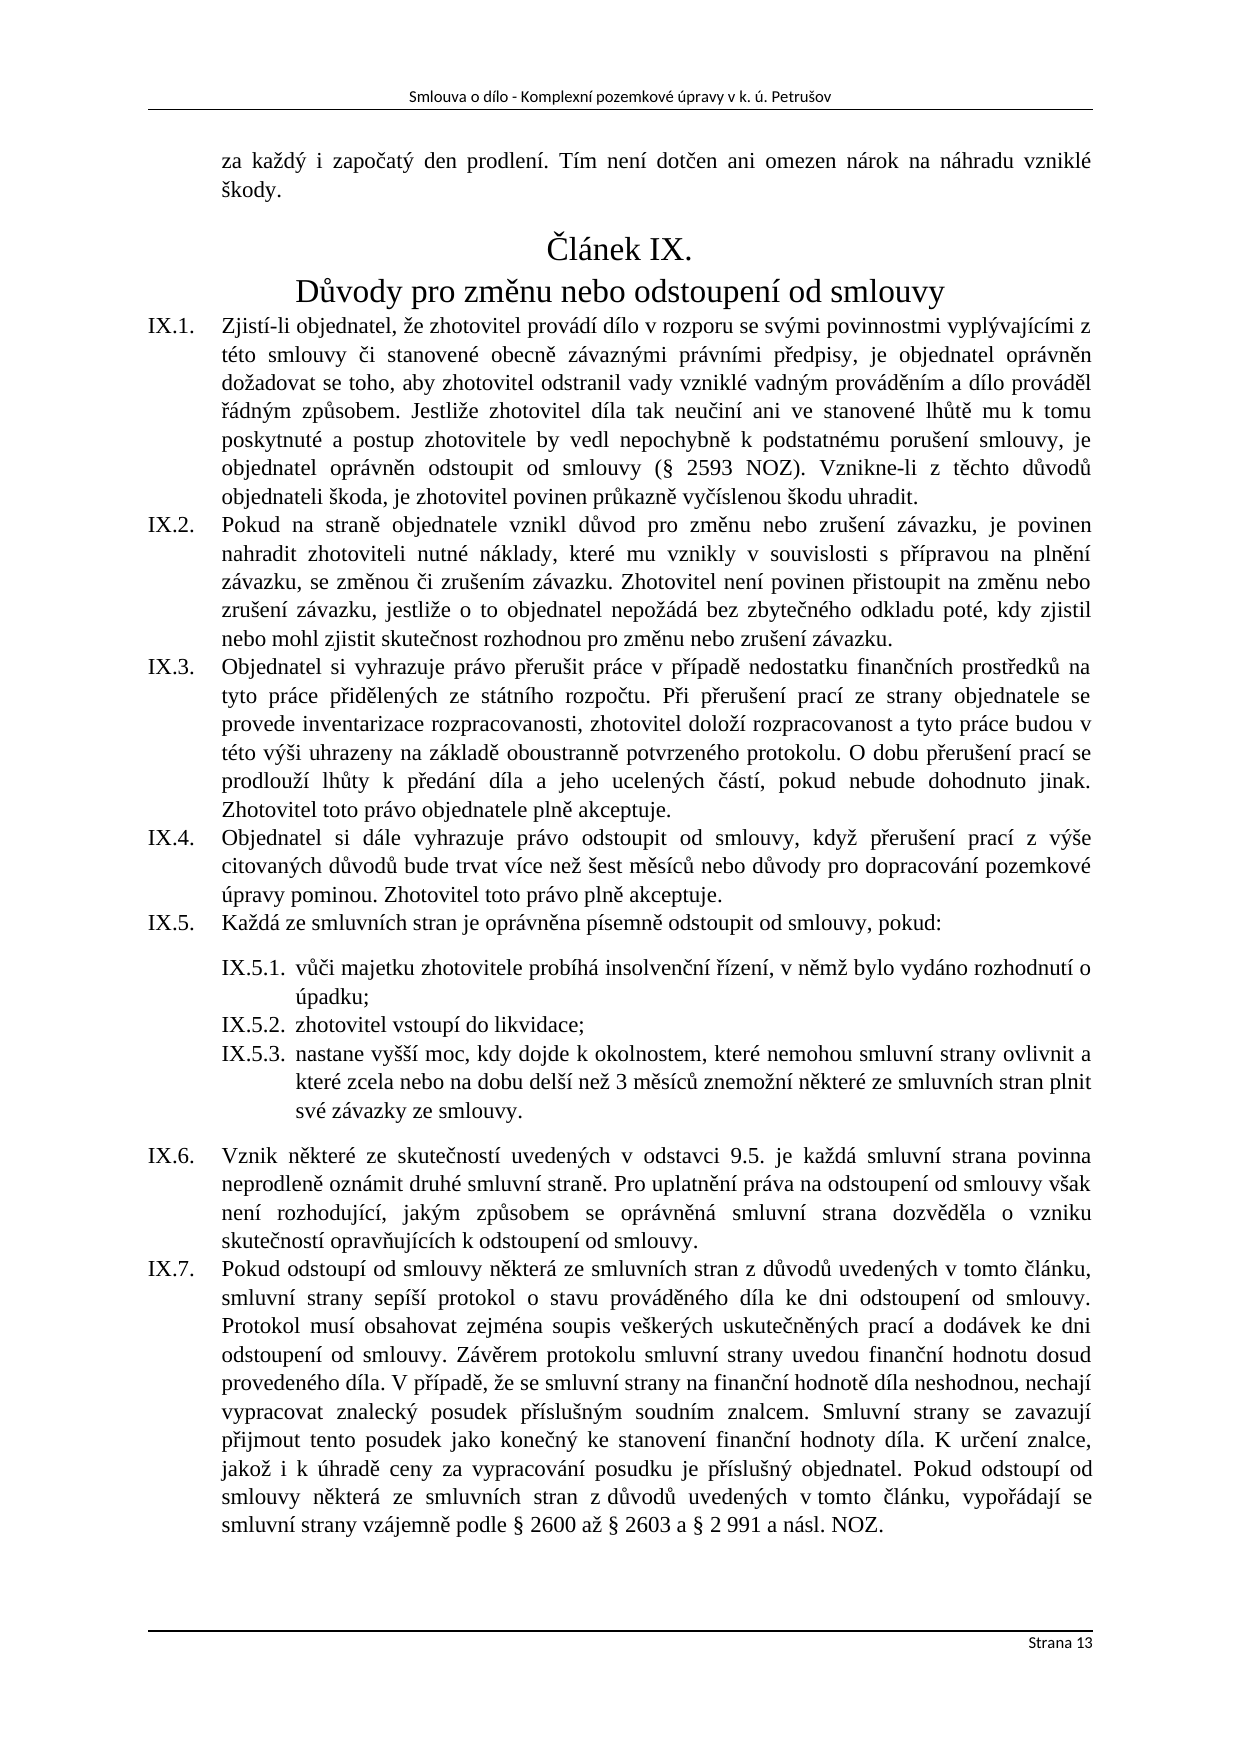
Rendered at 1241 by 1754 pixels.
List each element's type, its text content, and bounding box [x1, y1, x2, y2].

subtitle Důvody pro změnu nebo odstoupení od smlouvy [148, 229, 1093, 309]
list Pokud odstoupí od smlouvy některá ze smluvních stran z důvodů uvedených v tomto článku, smluvní strany sepíší protokol o stavu prováděného díla ke dni odstoupení od smlouvy. Protokol musí obsahovat zejména soupis veškerých uskutečněných prací a dodávek ke dni odstoupení od smlouvy. Závěrem protokolu smluvní strany uvedou finanční hodnotu dosud provedeného díla. V případě, že se smluvní strany na finanční hodnotě díla neshodnou, nechají vypracovat znalecký posudek příslušným soudním znalcem. Smluvní strany se zavazují přijmout tento posudek jako konečný ke stanovení finanční hodnoty díla. K určení znalce, jakož i k úhradě ceny za vypracování posudku je příslušný objednatel. Pokud odstoupí od smlouvy některá ze smluvních stran z důvodů uvedených v tomto článku, vypořádají se smluvní strany vzájemně podle § 2600 až § 2603 a § 2 991 a násl. NOZ. [148, 1256, 1093, 1538]
text zhotovitel vstoupí do likvidace; [221, 1011, 1093, 1038]
list Objednatel si dále vyhrazuje právo odstoupit od smlouvy, když přerušení prací z výše citovaných důvodů bude trvat více než šest měsíců nebo důvody pro dopracování pozemkové úpravy pominou. Zhotovitel toto právo plně akceptuje. [148, 824, 1093, 907]
list Každá ze smluvních stran je oprávněna písemně odstoupit od smlouvy, pokud: [148, 909, 1093, 936]
list Vznik některé ze skutečností uvedených v odstavci 9.5. je každá smluvní strana povinna neprodleně oznámit druhé smluvní straně. Pro uplatnění práva na odstoupení od smlouvy však není rozhodující, jakým způsobem se oprávněná smluvní strana dozvěděla o vzniku skutečností opravňujících k odstoupení od smlouvy. [148, 1142, 1093, 1253]
list Pokud na straně objednatele vznikl důvod pro změnu nebo zrušení závazku, je povinen nahradit zhotoviteli nutné náklady, které mu vznikly v souvislosti s přípravou na plnění závazku, se změnou či zrušením závazku. Zhotovitel není povinen přistoupit na změnu nebo zrušení závazku, jestliže o to objednatel nepožádá bez zbytečného odkladu poté, kdy zjistil nebo mohl zjistit skutečnost rozhodnou pro změnu nebo zrušení závazku. [148, 511, 1093, 651]
list Zjistí-li objednatel, že zhotovitel provádí dílo v rozporu se svými povinnostmi vyplývajícími z této smlouvy či stanovené obecně závaznými právními předpisy, je objednatel oprávněn dožadovat se toho, aby zhotovitel odstranil vady vzniklé vadným prováděním a dílo prováděl řádným způsobem. Jestliže zhotovitel díla tak neučiní ani ve stanovené lhůtě mu k tomu poskytnuté a postup zhotovitele by vedl nepochybně k podstatnému porušení smlouvy, je objednatel oprávněn odstoupit od smlouvy (§ 2593 NOZ). Vznikne-li z těchto důvodů objednateli škoda, je zhotovitel povinen průkazně vyčíslenou škodu uhradit. [148, 312, 1093, 509]
text nastane vyšší moc, kdy dojde k okolnostem, které nemohou smluvní strany ovlivnit a které zcela nebo na dobu delší než 3 měsíců znemožní některé ze smluvních stran plnit své závazky ze smlouvy. [221, 1040, 1093, 1123]
text vůči majetku zhotovitele probíhá insolvenční řízení, v němž bylo vydáno rozhodnutí o úpadku; [221, 954, 1093, 1009]
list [148, 148, 1093, 202]
list Objednatel si vyhrazuje právo přerušit práce v případě nedostatku finančních prostředků na tyto práce přidělených ze státního rozpočtu. Při přerušení prací ze strany objednatele se provede inventarizace rozpracovanosti, zhotovitel doloží rozpracovanost a tyto práce budou v této výši uhrazeny na základě oboustranně potvrzeného protokolu. O dobu přerušení prací se prodlouží lhůty k předání díla a jeho ucelených částí, pokud nebude dohodnuto jinak. Zhotovitel toto právo objednatele plně akceptuje. [148, 653, 1093, 822]
